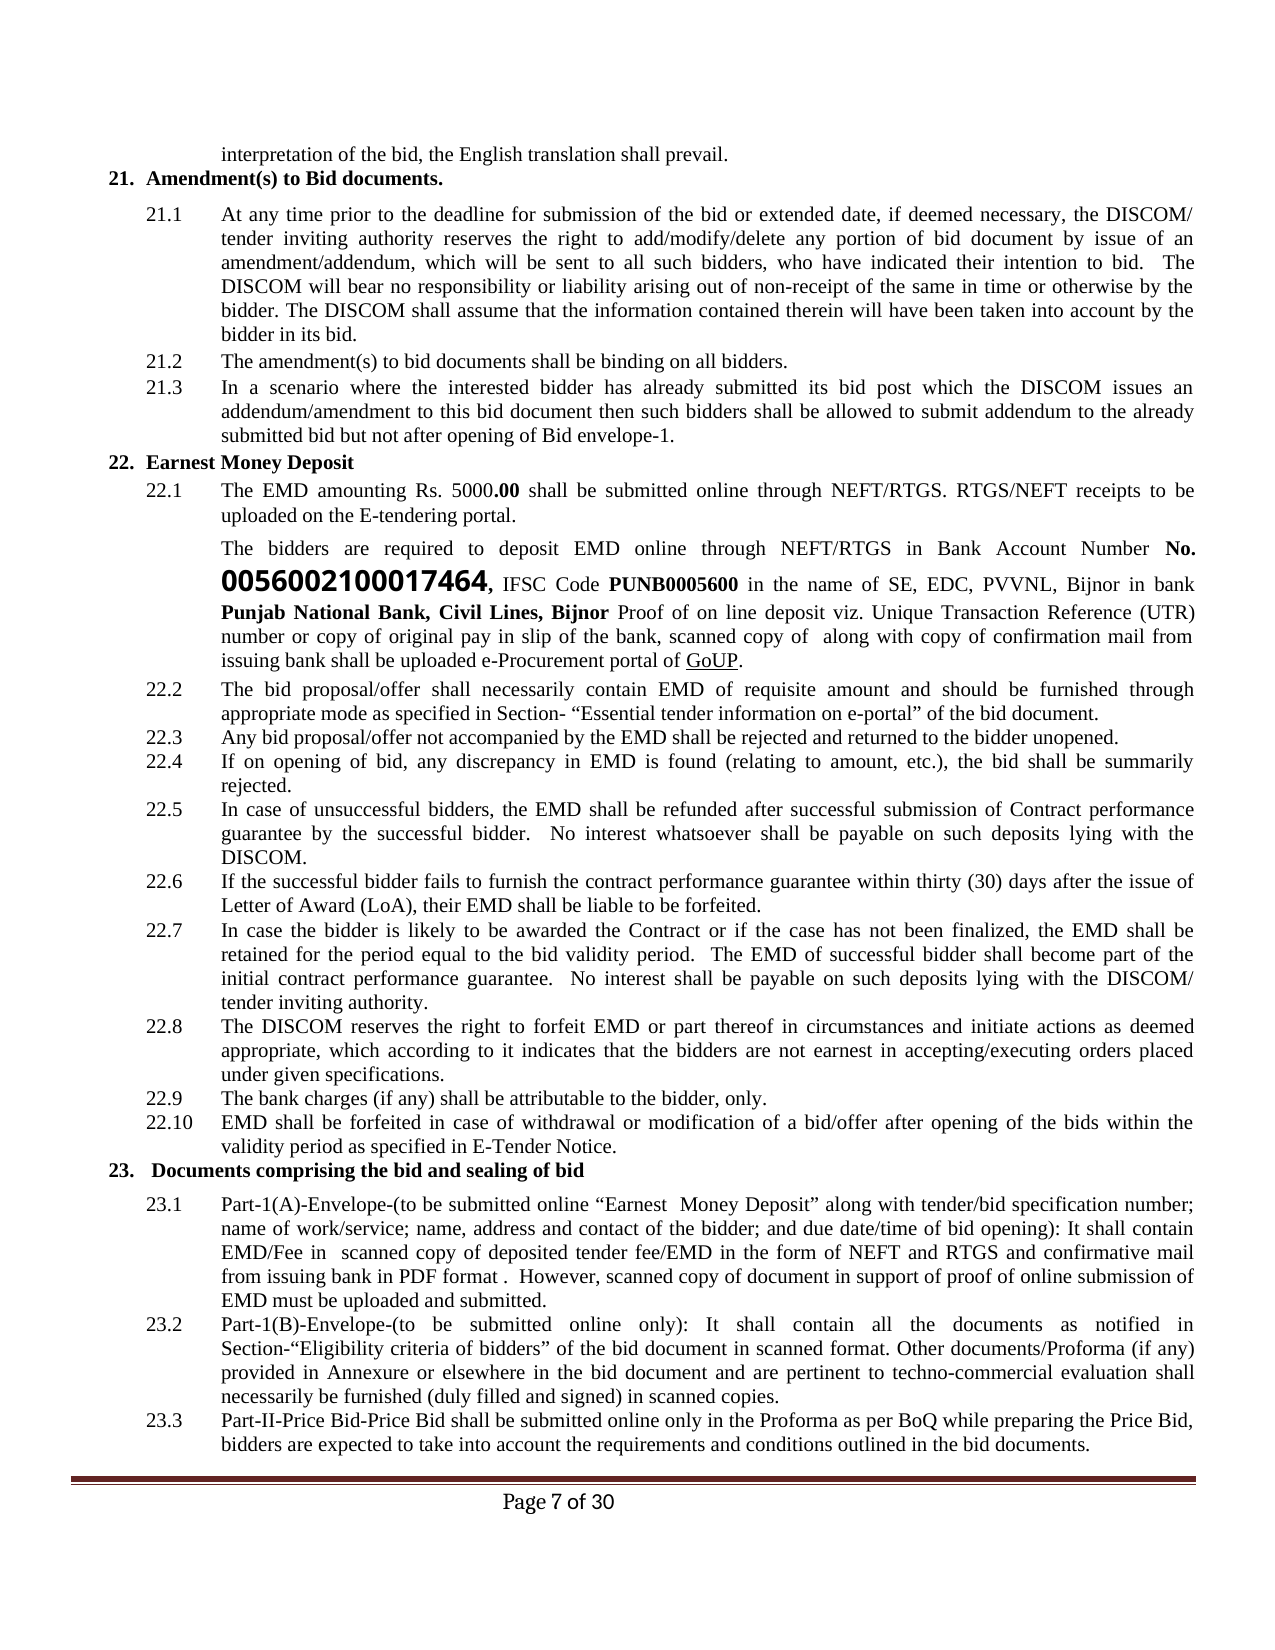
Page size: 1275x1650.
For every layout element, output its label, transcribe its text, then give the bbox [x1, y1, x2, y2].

list Earnest Money Deposit [108, 449, 1196, 474]
list In a scenario where the interested bidder has already submitted its bid post which the DISCOM issues an addendum/amendment to this bid document then such bidders shall be allowed to submit addendum to the already submitted bid but not after opening of Bid envelope-1. [146, 375, 1196, 447]
list Amendment(s) to Bid documents. [108, 166, 1196, 190]
list 22.3 Any bid proposal/offer not accompanied by the EMD shall be rejected and returned to the bidder unopened. [146, 725, 1196, 749]
list 22.10 EMD shall be forfeited in case of withdrawal or modification of a bid/offer after opening of the bids within the validity period as specified in E-Tender Notice. [146, 1110, 1196, 1158]
list Documents comprising the bid and sealing of bid [108, 1158, 1196, 1182]
text 21.2 The amendment(s) to bid documents shall be binding on all bidders. [146, 348, 1196, 373]
list 22.2 The bid proposal/offer shall necessarily contain EMD of requisite amount and should be furnished through appropriate mode as specified in Section- “Essential tender information on e-portal” of the bid document. [146, 677, 1196, 725]
text 23.2 Part-1(B)-Envelope-(to be submitted online only): It shall contain all the documents as notified in Section-“Eligibility criteria of bidders” of the bid document in scanned format. Other documents/Proforma (if any) provided in Annexure or elsewhere in the bid document and are pertinent to techno-commercial evaluation shall necessarily be furnished (duly filled and signed) in scanned copies. [146, 1312, 1196, 1408]
text 21.1 At any time prior to the deadline for submission of the bid or extended date, if deemed necessary, the DISCOM/ tender inviting authority reserves the right to add/modify/delete any portion of bid document by issue of an amendment/addendum, which will be sent to all such bidders, who have indicated their intention to bid. The DISCOM will bear no responsibility or liability arising out of non-receipt of the same in time or otherwise by the bidder. The DISCOM shall assume that the information contained therein will have been taken into account by the bidder in its bid. [146, 202, 1196, 346]
list The bidders are required to deposit EMD online through NEFT/RTGS in Bank Account Number No. 0056002100017464, IFSC Code PUNB0005600 in the name of SE, EDC, PVVNL, Bijnor in bank Punjab National Bank, Civil Lines, Bijnor Proof of on line deposit viz. Unique Transaction Reference (UTR) number or copy of original pay in slip of the bank, scanned copy of along with copy of confirmation mail from issuing bank shall be uploaded e-Procurement portal of GoUP. [146, 536, 1196, 672]
list 22.9 The bank charges (if any) shall be attributable to the bidder, only. [146, 1086, 1196, 1110]
list 22.6 If the successful bidder fails to furnish the contract performance guarantee within thirty (30) days after the issue of Letter of Award (LoA), their EMD shall be liable to be forfeited. [146, 869, 1196, 917]
list 22.4 If on opening of bid, any discrepancy in EMD is found (relating to amount, etc.), the bid shall be summarily rejected. [146, 749, 1196, 797]
text 23.3 Part-II-Price Bid-Price Bid shall be submitted online only in the Proforma as per BoQ while preparing the Price Bid, bidders are expected to take into account the requirements and conditions outlined in the bid documents. [146, 1408, 1196, 1456]
list 22.5 In case of unsuccessful bidders, the EMD shall be refunded after successful submission of Contract performance guarantee by the successful bidder. No interest whatsoever shall be payable on such deposits lying with the DISCOM. [146, 797, 1196, 869]
list 22.7 In case the bidder is likely to be awarded the Contract or if the case has not been finalized, the EMD shall be retained for the period equal to the bid validity period. The EMD of successful bidder shall become part of the initial contract performance guarantee. No interest shall be payable on such deposits lying with the DISCOM/ tender inviting authority. [146, 917, 1196, 1014]
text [146, 142, 1196, 166]
list 22.8 The DISCOM reserves the right to forfeit EMD or part thereof in circumstances and initiate actions as deemed appropriate, which according to it indicates that the bidders are not earnest in accepting/executing orders placed under given specifications. [146, 1014, 1196, 1086]
list 22.1 The EMD amounting Rs. 5000.00 shall be submitted online through NEFT/RTGS. RTGS/NEFT receipts to be uploaded on the E-tendering portal. [146, 478, 1196, 527]
list 23.1 Part-1(A)-Envelope-(to be submitted online “Earnest Money Deposit” along with tender/bid specification number; name of work/service; name, address and contact of the bidder; and due date/time of bid opening): It shall contain EMD/Fee in scanned copy of deposited tender fee/EMD in the form of NEFT and RTGS and confirmative mail from issuing bank in PDF format . However, scanned copy of document in support of proof of online submission of EMD must be uploaded and submitted. [146, 1192, 1196, 1312]
